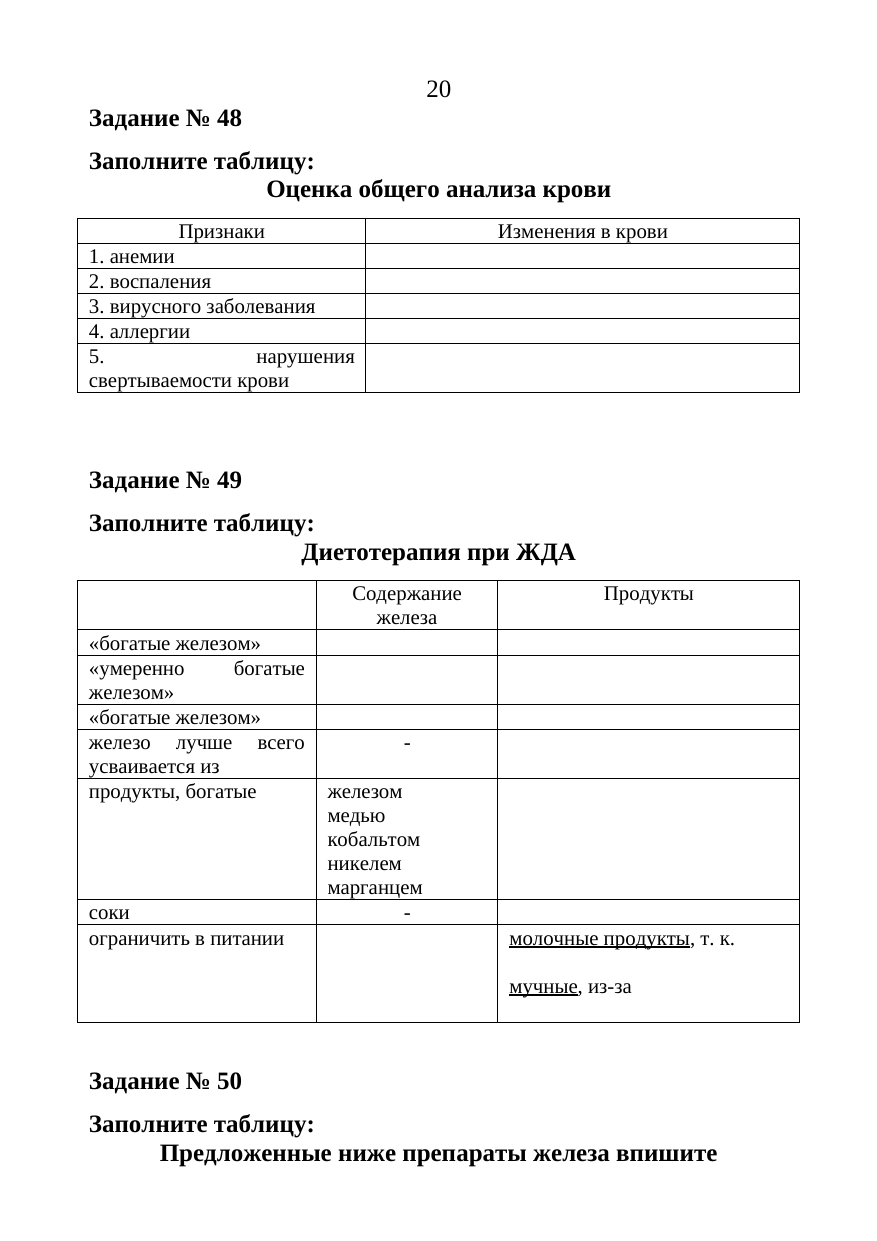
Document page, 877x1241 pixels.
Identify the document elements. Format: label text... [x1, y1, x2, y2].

table_cell «умеренно богатые железом» [78, 656, 316, 704]
table_cell - [317, 900, 497, 924]
table_cell 5. нарушения свертываемости крови [78, 344, 365, 392]
text Заполните таблицу: [89, 1109, 788, 1138]
table_cell «богатые железом» [78, 705, 316, 729]
text Задание № 50 [89, 1066, 788, 1094]
table_cell [317, 925, 497, 1022]
table_cell [366, 319, 799, 343]
table_cell [366, 269, 799, 293]
table_cell молочные продукты, т. к. мучные, из-за [498, 925, 799, 1022]
table_header Признаки [78, 219, 365, 243]
table_cell [498, 779, 799, 899]
table_cell [498, 656, 799, 704]
table_cell соки [78, 900, 316, 924]
table_cell - [317, 730, 497, 778]
table_cell железо лучше всего усваивается из [78, 730, 316, 778]
text Оценка общего анализа крови [89, 174, 788, 203]
table_cell [498, 630, 799, 654]
table_cell [366, 344, 799, 392]
text Заполните таблицу: [89, 508, 788, 537]
table_cell «богатые железом» [78, 630, 316, 654]
table_cell 1. анемии [78, 244, 365, 268]
table_cell продукты, богатые [78, 779, 316, 899]
table_cell [317, 630, 497, 654]
table_cell [366, 294, 799, 318]
text Предложенные ниже препараты железа впишите [89, 1138, 788, 1166]
table_cell [317, 705, 497, 729]
table_header Содержание железа [317, 581, 497, 629]
table_cell железом медью кобальтом никелем марганцем [317, 779, 497, 899]
table_cell [498, 730, 799, 778]
text Диетотерапия при ЖДА [89, 537, 788, 566]
table_header [78, 581, 316, 629]
table_cell ограничить в питании [78, 925, 316, 1022]
text Задание № 49 [89, 465, 788, 494]
text Заполните таблицу: [89, 146, 788, 174]
table_cell 2. воспаления [78, 269, 365, 293]
table_cell 3. вирусного заболевания [78, 294, 365, 318]
table_header Изменения в крови [366, 219, 799, 243]
text Задание № 48 [89, 103, 788, 131]
table_cell 4. аллергии [78, 319, 365, 343]
table_header Продукты [498, 581, 799, 629]
table_cell [317, 656, 497, 704]
table_cell [498, 705, 799, 729]
table_cell [366, 244, 799, 268]
table_cell [498, 900, 799, 924]
